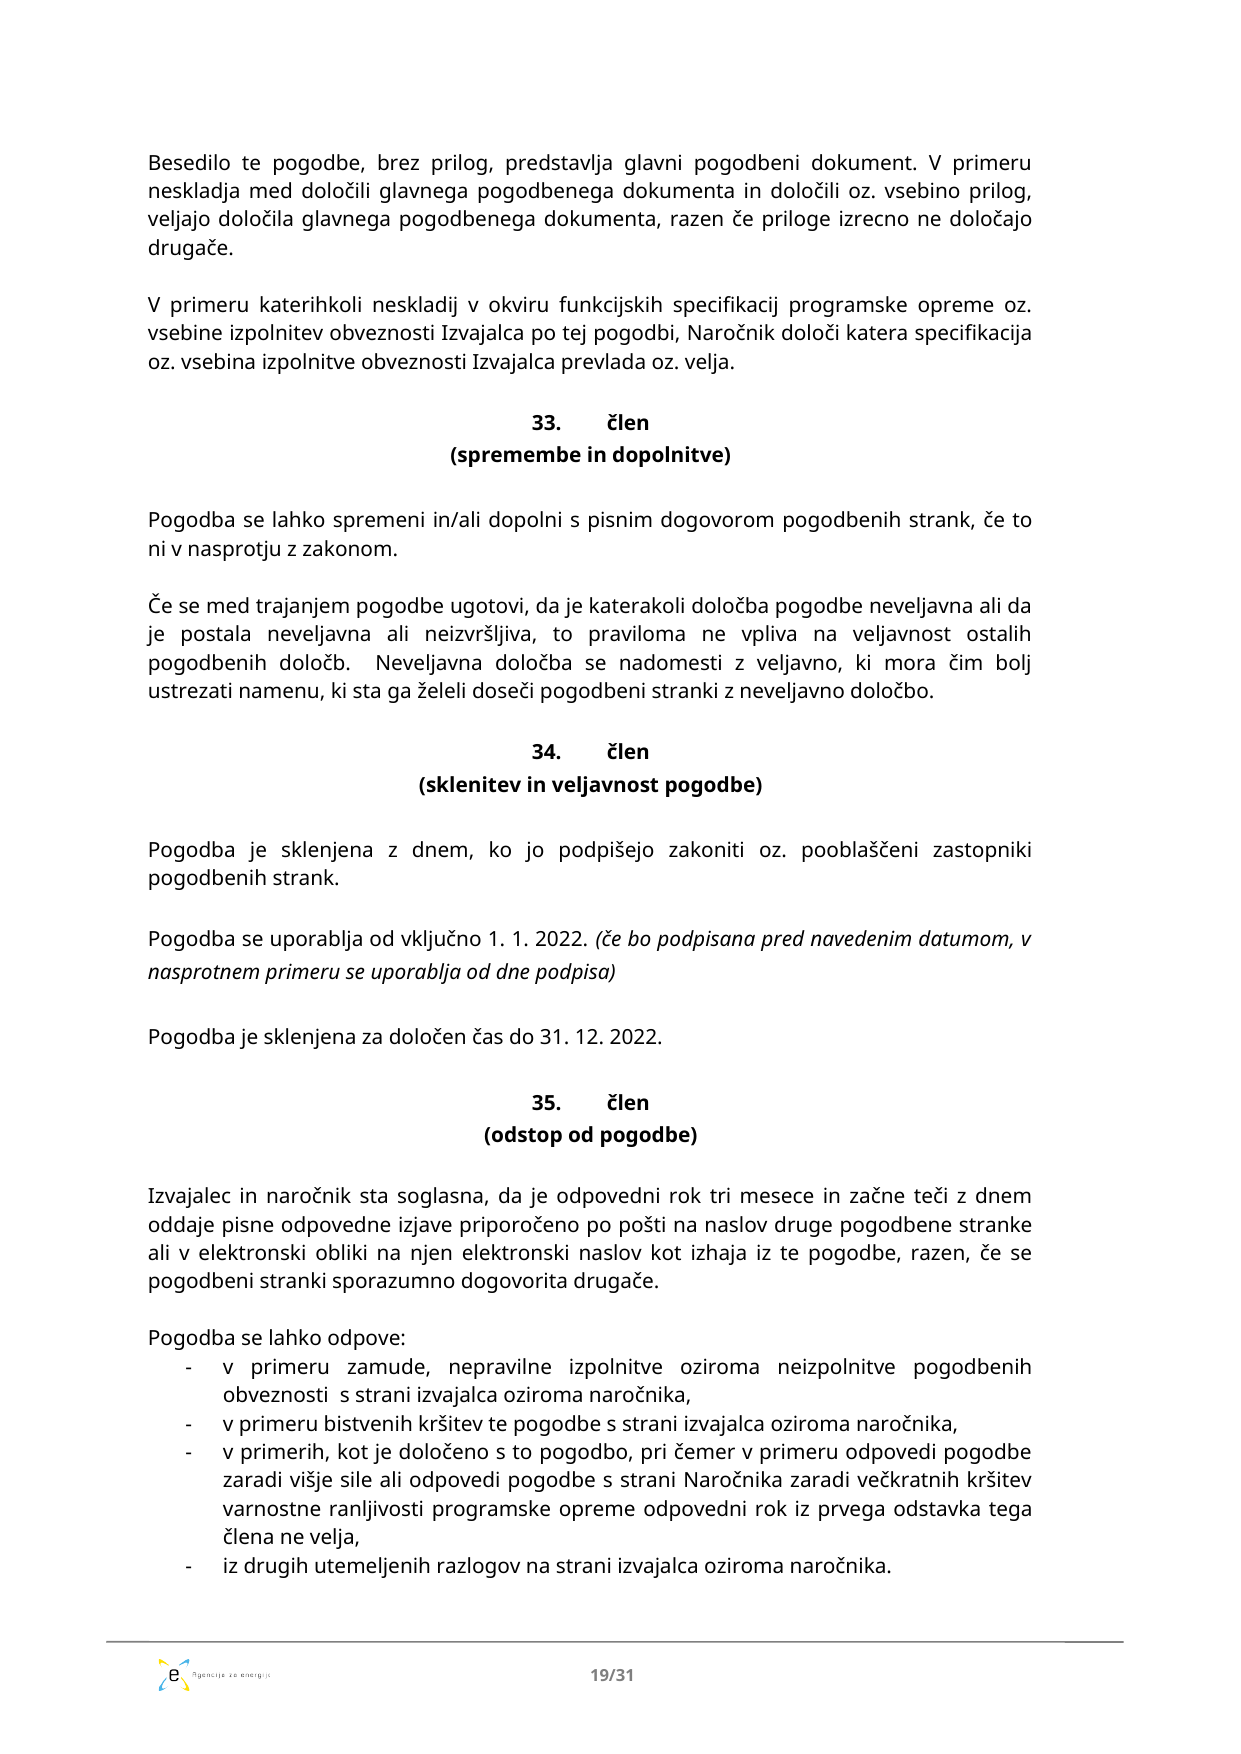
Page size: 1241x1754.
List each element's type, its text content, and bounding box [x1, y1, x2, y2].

list Pogodba je sklenjena z dnem, ko jo podpišejo zakoniti oz. pooblaščeni zastopniki pogodbenih strank. [148, 835, 1033, 892]
list v primeru bistvenih kršitev te pogodbe s strani izvajalca oziroma naročnika, [185, 1409, 1033, 1437]
list Izvajalec in naročnik sta soglasna, da je odpovedni rok tri mesece in začne teči z dnem oddaje pisne odpovedne izjave priporočeno po pošti na naslov druge pogodbene stranke ali v elektronski obliki na njen elektronski naslov kot izhaja iz te pogodbe, razen, če se pogodbeni stranki sporazumno dogovorita drugače. [148, 1181, 1033, 1295]
text Pogodba se lahko spremeni in/ali dopolni s pisnim dogovorom pogodbenih strank, če to ni v nasprotju z zakonom. [148, 506, 1033, 562]
text (spremembe in dopolnitve) [148, 440, 1033, 469]
list člen [148, 737, 1033, 766]
list Pogodba se lahko odpove: [148, 1323, 1033, 1352]
list člen [148, 408, 1033, 436]
text V primeru katerihkoli neskladij v okviru funkcijskih specifikacij programske opreme oz. vsebine izpolnitev obveznosti Izvajalca po tej pogodbi, Naročnik določi katera specifikacija oz. vsebina izpolnitve obveznosti Izvajalca prevlada oz. velja. [148, 290, 1033, 375]
list iz drugih utemeljenih razlogov na strani izvajalca oziroma naročnika. [185, 1551, 1033, 1579]
picture [158, 1659, 270, 1691]
text (odstop od pogodbe) [148, 1120, 1033, 1149]
text Pogodba se uporablja od vključno 1. 1. 2022. (če bo podpisana pred navedenim datumom, v nasprotnem primeru se uporablja od dne podpisa) [148, 924, 1034, 986]
list v primerih, kot je določeno s to pogodbo, pri čemer v primeru odpovedi pogodbe zaradi višje sile ali odpovedi pogodbe s strani Naročnika zaradi večkratnih kršitev varnostne ranljivosti programske opreme odpovedni rok iz prvega odstavka tega člena ne velja, [185, 1437, 1033, 1551]
list v primeru zamude, nepravilne izpolnitve oziroma neizpolnitve pogodbenih obveznosti s strani izvajalca oziroma naročnika, [185, 1352, 1033, 1409]
text Pogodba je sklenjena za določen čas do 31. 12. 2022. [148, 1022, 1034, 1051]
text Če se med trajanjem pogodbe ugotovi, da je katerakoli določba pogodbe neveljavna ali da je postala neveljavna ali neizvršljiva, to praviloma ne vpliva na veljavnost ostalih pogodbenih določb. Neveljavna določba se nadomesti z veljavno, ki mora čim bolj ustrezati namenu, ki sta ga želeli doseči pogodbeni stranki z neveljavno določbo. [148, 591, 1033, 705]
list člen [148, 1088, 1033, 1116]
text (sklenitev in veljavnost pogodbe) [148, 770, 1033, 798]
text Besedilo te pogodbe, brez prilog, predstavlja glavni pogodbeni dokument. V primeru neskladja med določili glavnega pogodbenega dokumenta in določili oz. vsebino prilog, veljajo določila glavnega pogodbenega dokumenta, razen če priloge izrecno ne določajo drugače. [148, 148, 1033, 261]
